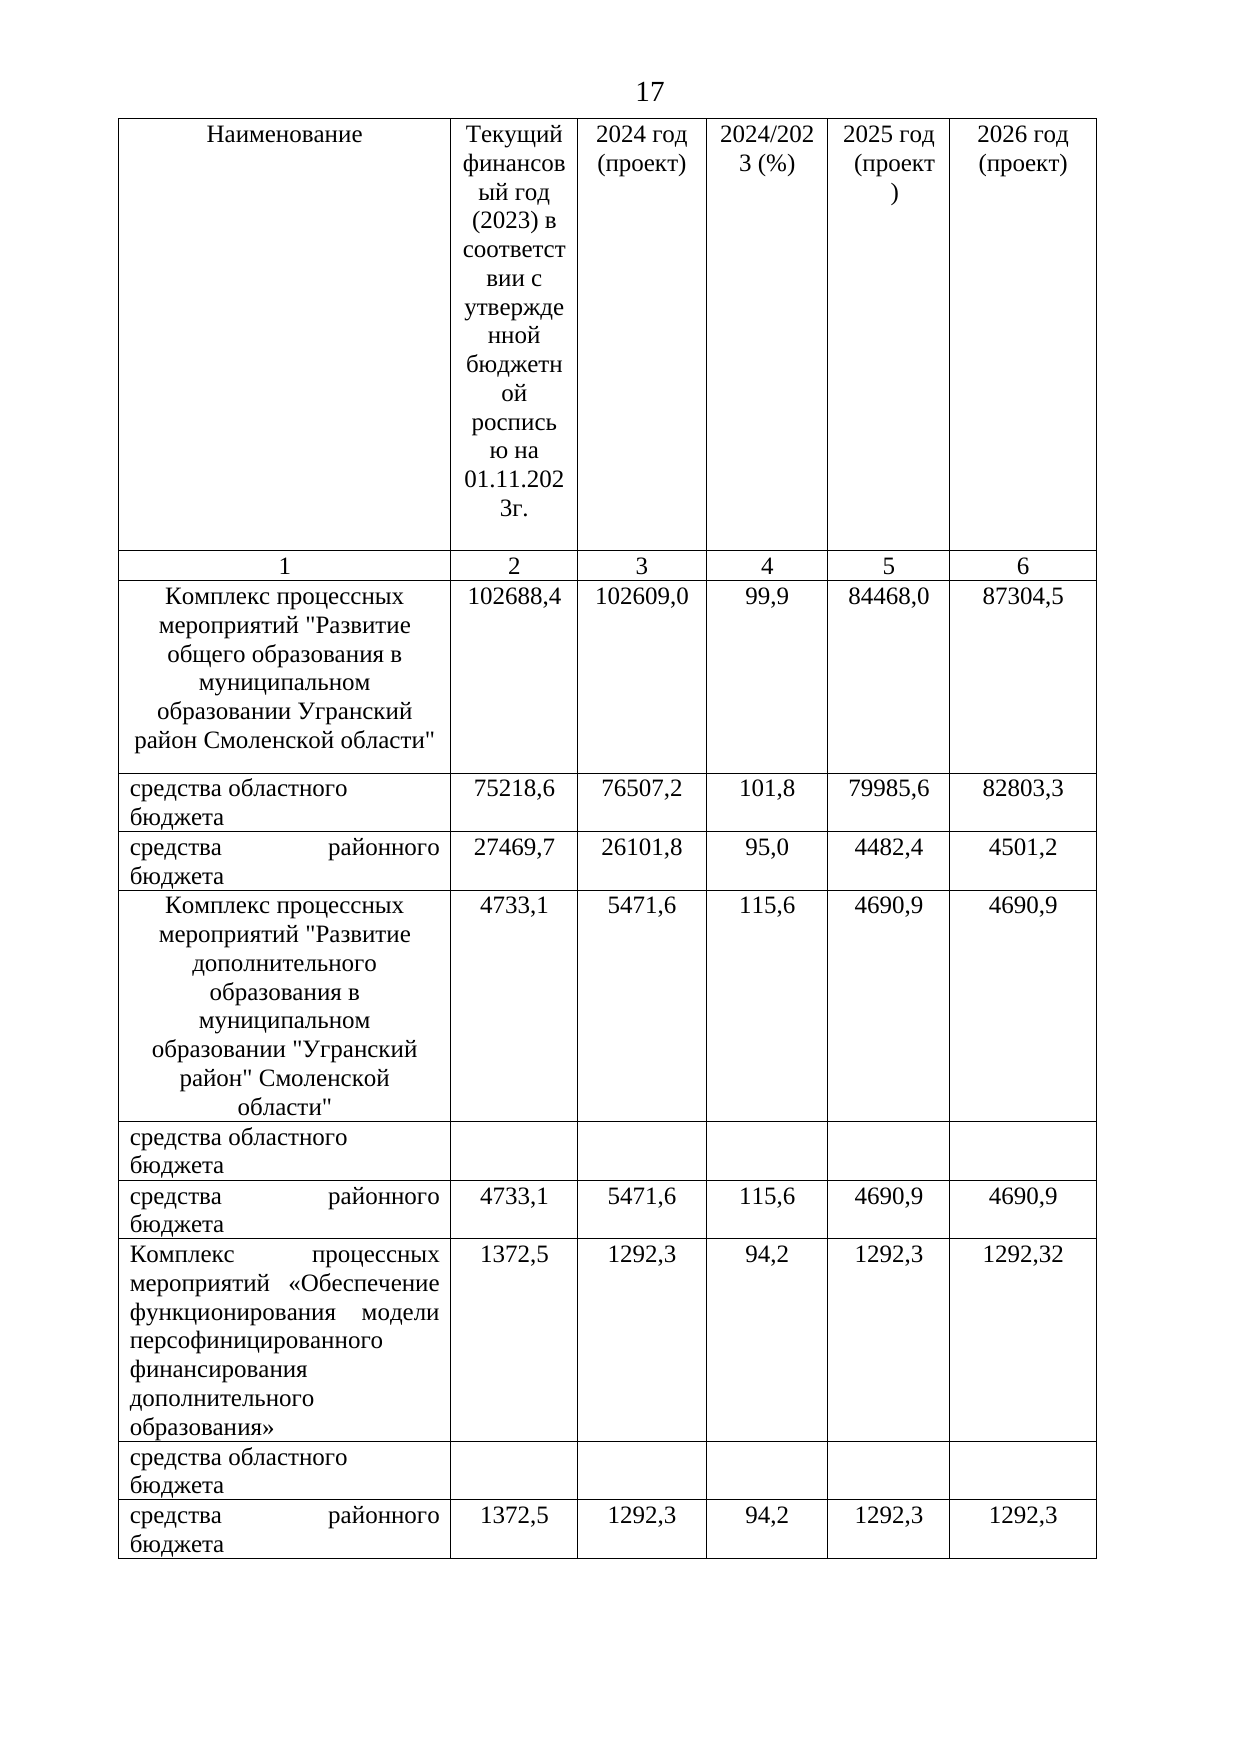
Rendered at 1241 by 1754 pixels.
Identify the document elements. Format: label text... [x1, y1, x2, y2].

table_cell [578, 1122, 706, 1180]
table_header 2026 год (проект) [950, 119, 1096, 550]
table_cell 94,2 [707, 1500, 827, 1558]
table_cell 84468,0 [828, 581, 949, 772]
table_header 2025 год (проект) [828, 119, 949, 550]
table_cell 82803,3 [950, 774, 1096, 831]
table_cell 94,2 [707, 1239, 827, 1441]
table_cell 115,6 [707, 1181, 827, 1238]
table_cell [828, 1122, 949, 1180]
table_cell Комплекс процессных мероприятий «Обеспечение функционирования модели персофиницированного финансирования дополнительного образования» [119, 1239, 450, 1441]
table_cell 1292,32 [950, 1239, 1096, 1441]
table_cell 1372,5 [451, 1500, 577, 1558]
table_cell 99,9 [707, 581, 827, 772]
table_cell 75218,6 [451, 774, 577, 831]
table_cell 76507,2 [578, 774, 706, 831]
table_cell 4733,1 [451, 1181, 577, 1238]
table_header 2024/2023 (%) [707, 119, 827, 550]
table_cell 1292,3 [828, 1239, 949, 1441]
table_cell 87304,5 [950, 581, 1096, 772]
table_cell Комплекс процессных мероприятий "Развитие дополнительного образования в муниципальном образовании "Угранский район" Смоленской области" [119, 891, 450, 1121]
table_cell 115,6 [707, 891, 827, 1121]
table_cell 1292,3 [578, 1500, 706, 1558]
table_cell средства областного бюджета [119, 1442, 450, 1499]
table_header Наименование [119, 119, 450, 550]
table_cell 2 [451, 551, 577, 580]
table_header Текущий финансовый год (2023) в соответствии с утвержденной бюджетной росписью на 01.11.2023г. [451, 119, 577, 550]
table_cell 79985,6 [828, 774, 949, 831]
table_cell 1372,5 [451, 1239, 577, 1441]
table_cell [707, 1442, 827, 1499]
table_cell 4501,2 [950, 832, 1096, 889]
table_cell средства районного бюджета [119, 1181, 450, 1238]
table_cell 6 [950, 551, 1096, 580]
table_cell средства районного бюджета [119, 832, 450, 889]
table_cell 26101,8 [578, 832, 706, 889]
table_cell 1292,3 [578, 1239, 706, 1441]
table_cell 1292,3 [828, 1500, 949, 1558]
table_header 2024 год (проект) [578, 119, 706, 550]
table_cell 1292,3 [950, 1500, 1096, 1558]
table_cell средства областного бюджета [119, 774, 450, 831]
table_cell 5 [828, 551, 949, 580]
table_cell 4690,9 [828, 891, 949, 1121]
table_cell 4690,9 [950, 1181, 1096, 1238]
table_cell 95,0 [707, 832, 827, 889]
table_cell 102609,0 [578, 581, 706, 772]
table_cell 5471,6 [578, 1181, 706, 1238]
table_cell [578, 1442, 706, 1499]
table_cell [828, 1442, 949, 1499]
table_cell средства районного бюджета [119, 1500, 450, 1558]
table_cell 27469,7 [451, 832, 577, 889]
table_cell 4 [707, 551, 827, 580]
table_cell [950, 1442, 1096, 1499]
table_cell 4733,1 [451, 891, 577, 1121]
table_cell 5471,6 [578, 891, 706, 1121]
table_cell 1 [119, 551, 450, 580]
table_cell [451, 1442, 577, 1499]
table_cell [950, 1122, 1096, 1180]
table_cell [451, 1122, 577, 1180]
table_cell 101,8 [707, 774, 827, 831]
table_cell 102688,4 [451, 581, 577, 772]
table_cell 4482,4 [828, 832, 949, 889]
table_cell 4690,9 [828, 1181, 949, 1238]
table_cell Комплекс процессных мероприятий "Развитие общего образования в муниципальном образовании Угранский район Смоленской области" [119, 581, 450, 772]
table_cell 3 [578, 551, 706, 580]
table_cell 4690,9 [950, 891, 1096, 1121]
table_cell [707, 1122, 827, 1180]
table_cell средства областного бюджета [119, 1122, 450, 1180]
